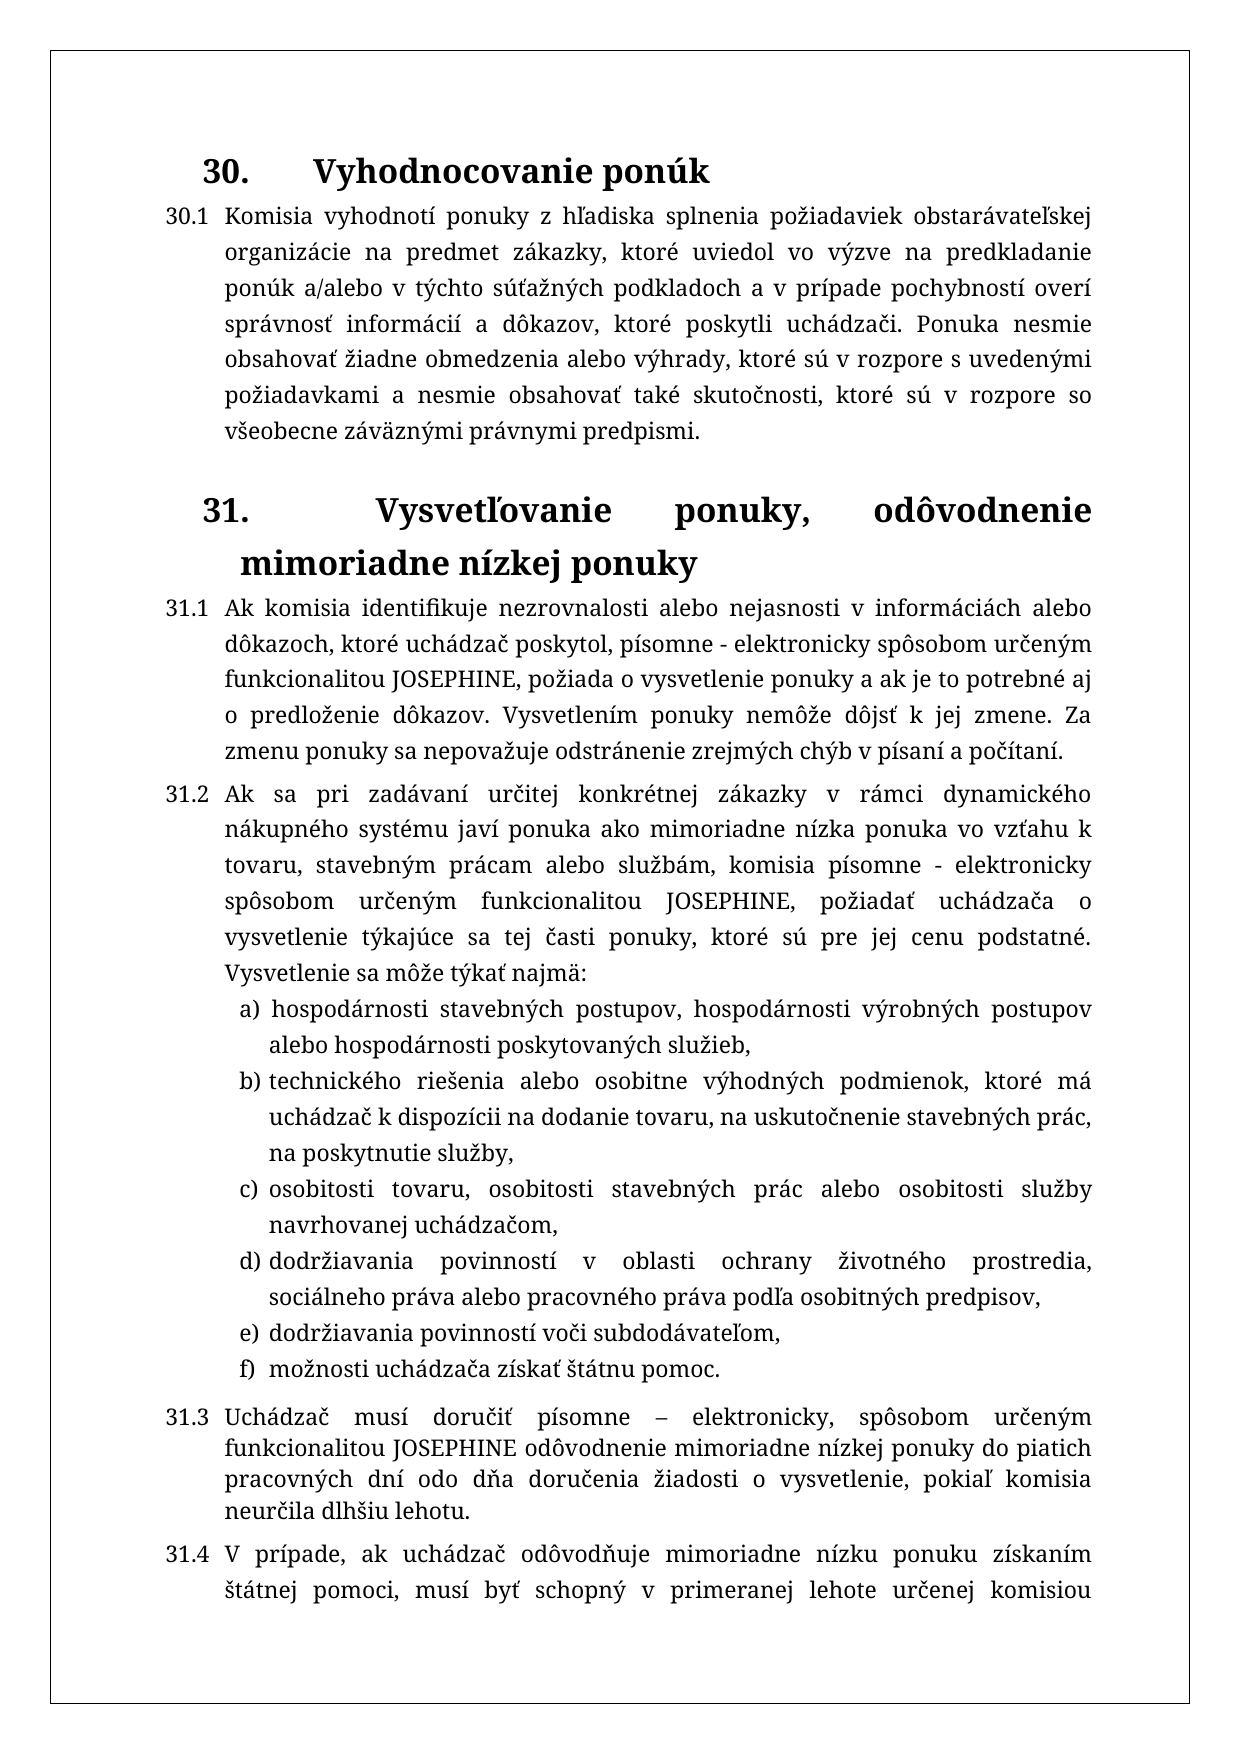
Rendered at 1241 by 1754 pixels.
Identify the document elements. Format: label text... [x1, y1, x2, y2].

text 31.2 Ak sa pri zadávaní určitej konkrétnej zákazky v rámci dynamického nákupného systému javí ponuka ako mimoriadne nízka ponuka vo vzťahu k tovaru, stavebným prácam alebo službám, komisia písomne - elektronicky spôsobom určeným funkcionalitou JOSEPHINE, požiadať uchádzača o vysvetlenie týkajúce sa tej časti ponuky, ktoré sú pre jej cenu podstatné. Vysvetlenie sa môže týkať najmä: [165, 777, 1093, 988]
text d) dodržiavania povinností v oblasti ochrany životného prostredia, sociálneho práva alebo pracovného práva podľa osobitných predpisov, [239, 1245, 1093, 1312]
subtitle Vysvetľovanie ponuky, odôvodnenie mimoriadne nízkej ponuky [203, 487, 1093, 585]
text f) možnosti uchádzača získať štátnu pomoc. [239, 1352, 1093, 1384]
text e) dodržiavania povinností voči subdodávateľom, [239, 1317, 1093, 1348]
text b) technického riešenia alebo osobitne výhodných podmienok, ktoré má uchádzač k dispozícii na dodanie tovaru, na uskutočnenie stavebných prác, na poskytnutie služby, [239, 1065, 1093, 1168]
text 31.3 Uchádzač musí doručiť písomne – elektronicky, spôsobom určeným funkcionalitou JOSEPHINE odôvodnenie mimoriadne nízkej ponuky do piatich pracovných dní odo dňa doručenia žiadosti o vysvetlenie, pokiaľ komisia neurčila dlhšiu lehotu. [165, 1401, 1093, 1526]
text c) osobitosti tovaru, osobitosti stavebných prác alebo osobitosti služby navrhovanej uchádzačom, [239, 1173, 1093, 1240]
text 30.1 Komisia vyhodnotí ponuky z hľadiska splnenia požiadaviek obstarávateľskej organizácie na predmet zákazky, ktoré uviedol vo výzve na predkladanie ponúk a/alebo v týchto súťažných podkladoch a v prípade pochybností overí správnosť informácií a dôkazov, ktoré poskytli uchádzači. Ponuka nesmie obsahovať žiadne obmedzenia alebo výhrady, ktoré sú v rozpore s uvedenými požiadavkami a nesmie obsahovať také skutočnosti, ktoré sú v rozpore so všeobecne záväznými právnymi predpismi. [165, 200, 1093, 447]
text 31.1 Ak komisia identifikuje nezrovnalosti alebo nejasnosti v informáciách alebo dôkazoch, ktoré uchádzač poskytol, písomne - elektronicky spôsobom určeným funkcionalitou JOSEPHINE, požiada o vysvetlenie ponuky a ak je to potrebné aj o predloženie dôkazov. Vysvetlením ponuky nemôže dôjsť k jej zmene. Za zmenu ponuky sa nepovažuje odstránenie zrejmých chýb v písaní a počítaní. [165, 592, 1093, 767]
subtitle Vyhodnocovanie ponúk [203, 147, 1093, 193]
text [165, 1538, 1093, 1606]
text a) hospodárnosti stavebných postupov, hospodárnosti výrobných postupov alebo hospodárnosti poskytovaných služieb, [239, 993, 1093, 1060]
